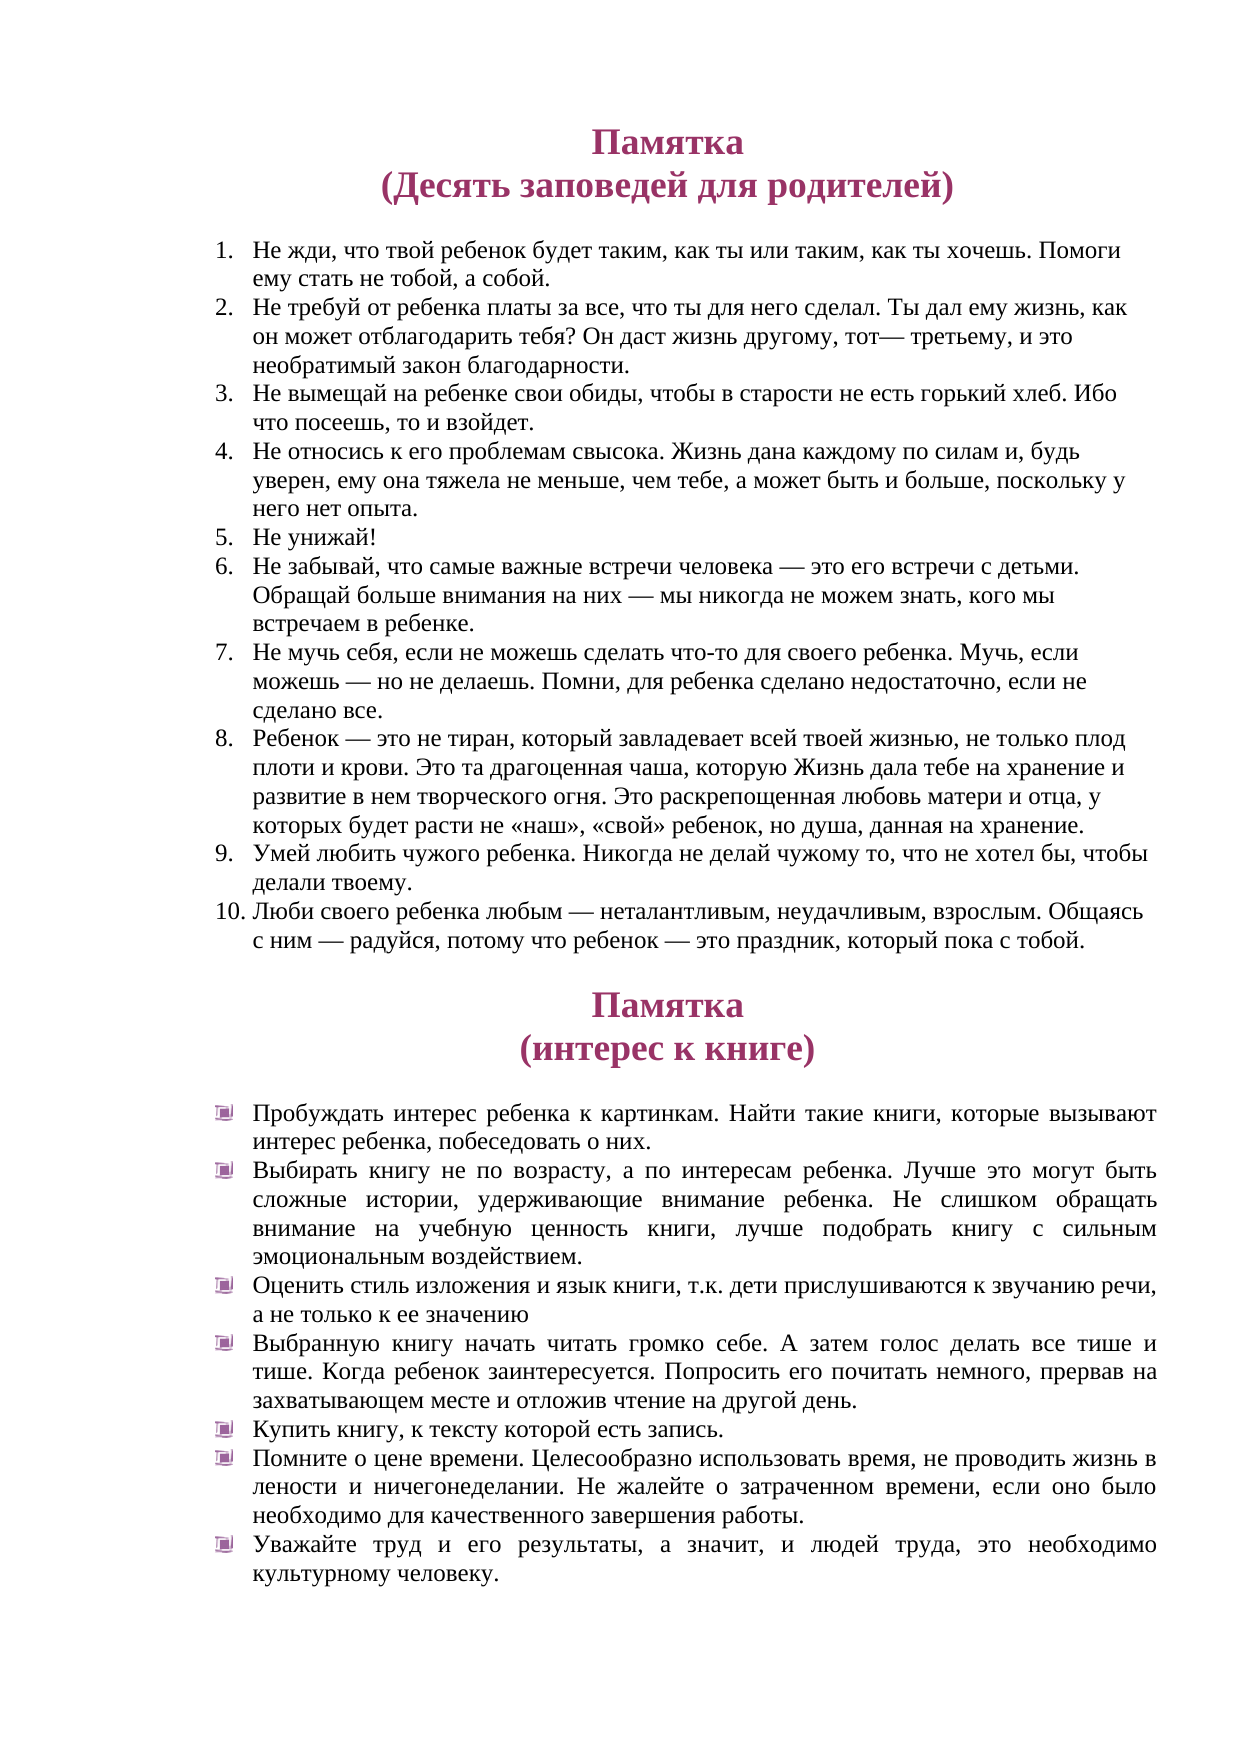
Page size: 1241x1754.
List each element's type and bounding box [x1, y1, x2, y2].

picture [215, 1535, 233, 1553]
picture [215, 1161, 233, 1179]
picture [215, 1334, 233, 1351]
picture [215, 1104, 233, 1121]
picture [215, 1449, 233, 1466]
table_cell [176, 118, 1159, 1617]
picture [215, 1276, 233, 1294]
picture [215, 1420, 233, 1438]
